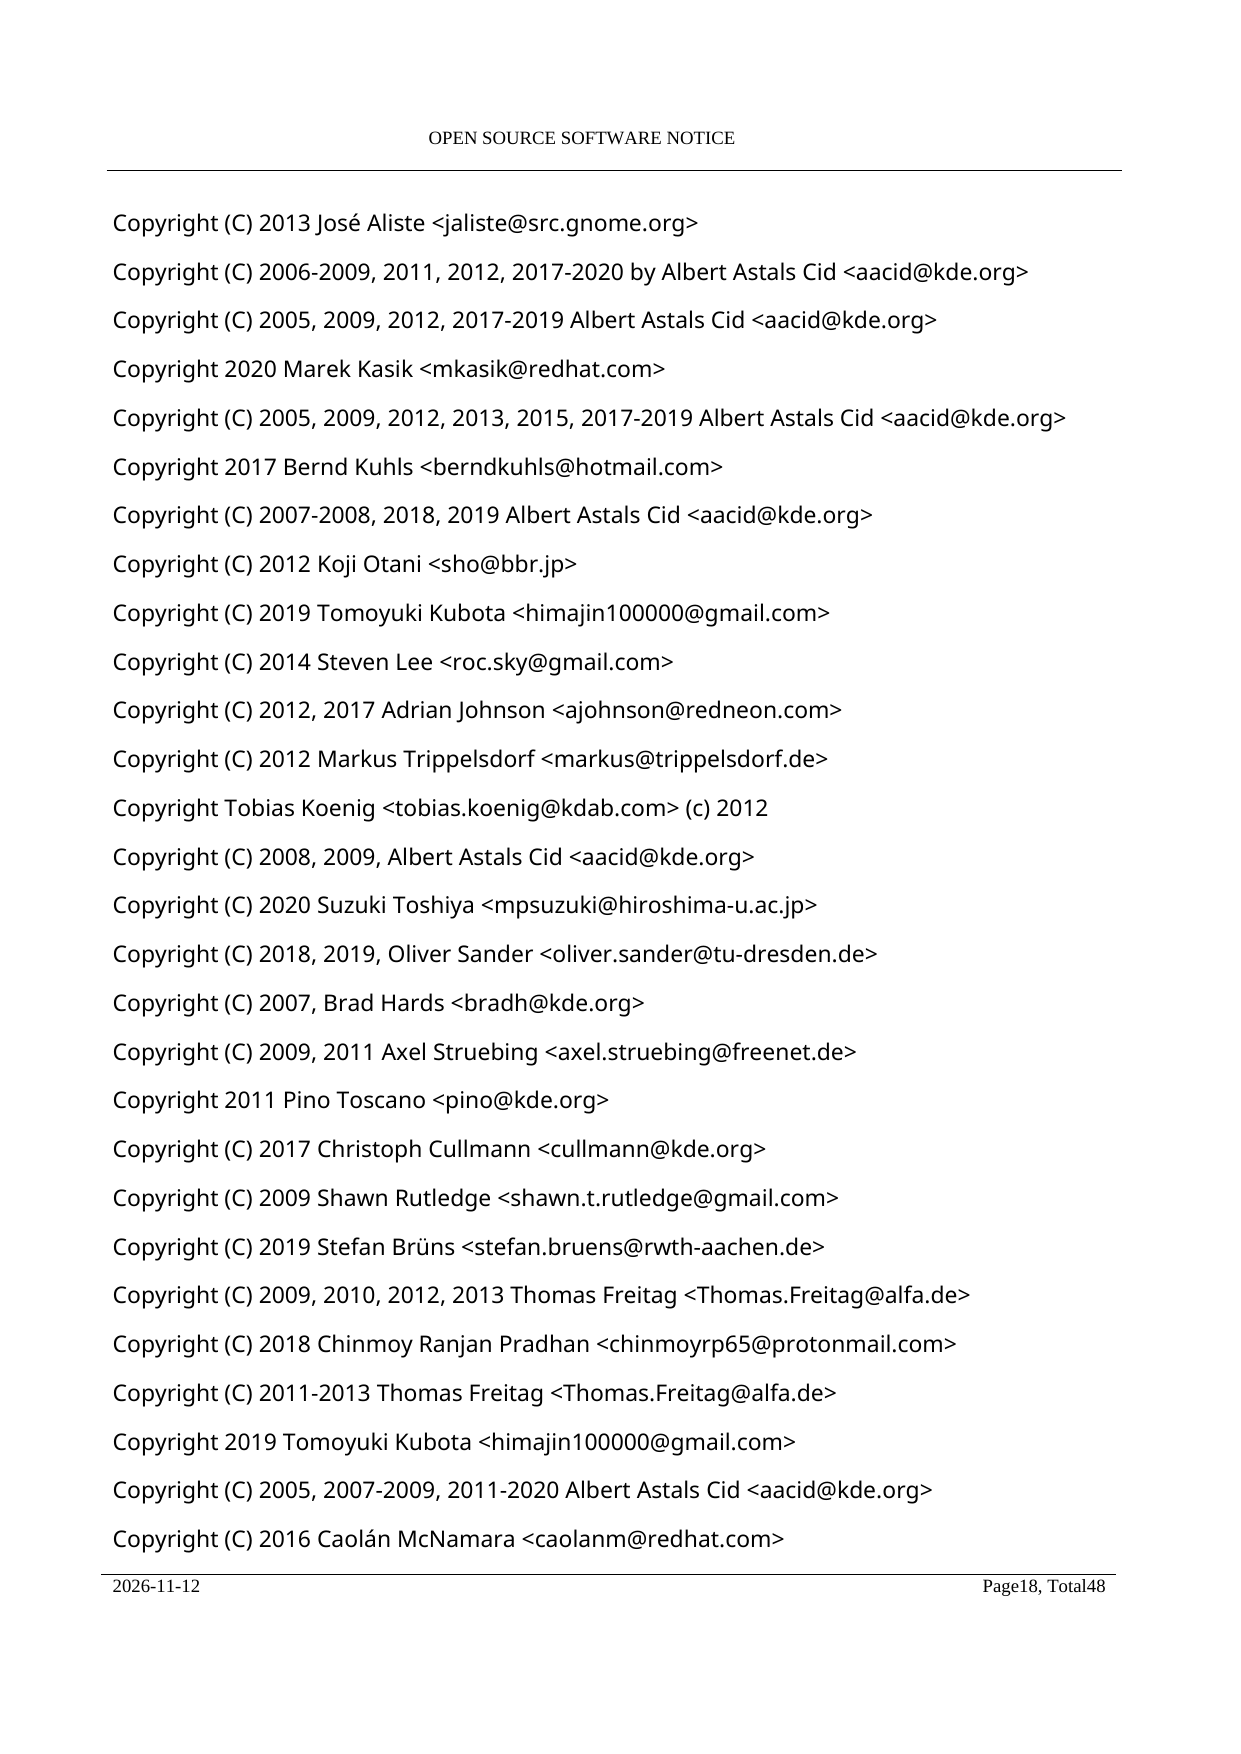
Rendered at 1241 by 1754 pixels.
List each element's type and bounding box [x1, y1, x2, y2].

text [112, 206, 1128, 1555]
